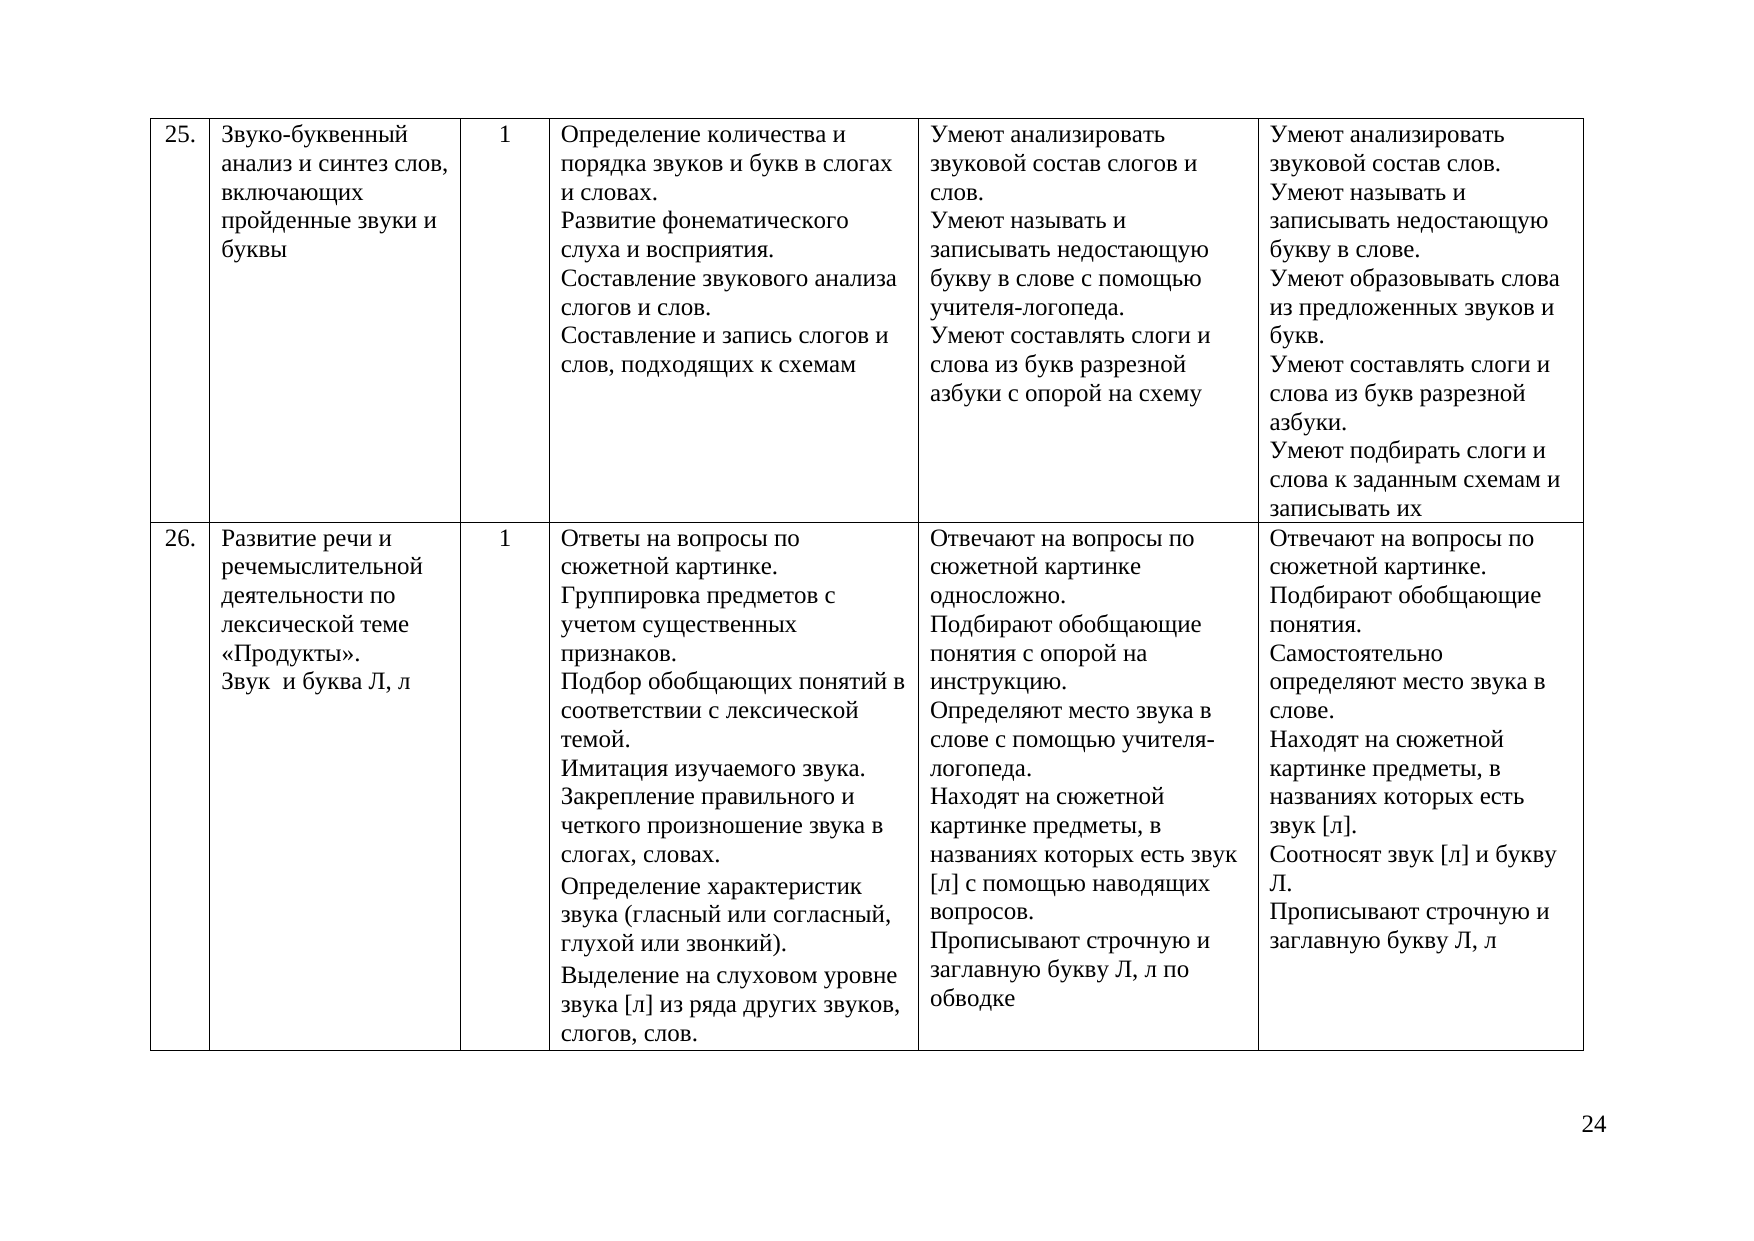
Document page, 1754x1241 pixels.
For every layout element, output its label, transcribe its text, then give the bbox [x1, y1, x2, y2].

table_header Определение количества и порядка звуков и букв в слогах и словах. Развитие фонематического слуха и восприятия. Составление звукового анализа слогов и слов. Составление и запись слогов и слов, подходящих к схемам [550, 119, 918, 522]
table_cell 26. [151, 523, 209, 1049]
table_header Звуко-буквенный анализ и синтез слов, включающих пройденные звуки и буквы [210, 119, 460, 522]
table_header Умеют анализировать звуковой состав слов. Умеют называть и записывать недостающую букву в слове. Умеют образовывать слова из предложенных звуков и букв. Умеют составлять слоги и слова из букв разрезной азбуки. Умеют подбирать слоги и слова к заданным схемам и записывать их [1259, 119, 1583, 522]
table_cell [210, 523, 460, 1049]
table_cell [550, 523, 918, 1049]
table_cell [1259, 523, 1583, 1049]
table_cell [919, 523, 1258, 1049]
table_cell 1 [461, 523, 549, 1049]
table_header Умеют анализировать звуковой состав слогов и слов. Умеют называть и записывать недостающую букву в слове с помощью учителя-логопеда. Умеют составлять слоги и слова из букв разрезной азбуки с опорой на схему [919, 119, 1258, 522]
table_header 1 [461, 119, 549, 522]
table_header 25. [151, 119, 209, 522]
